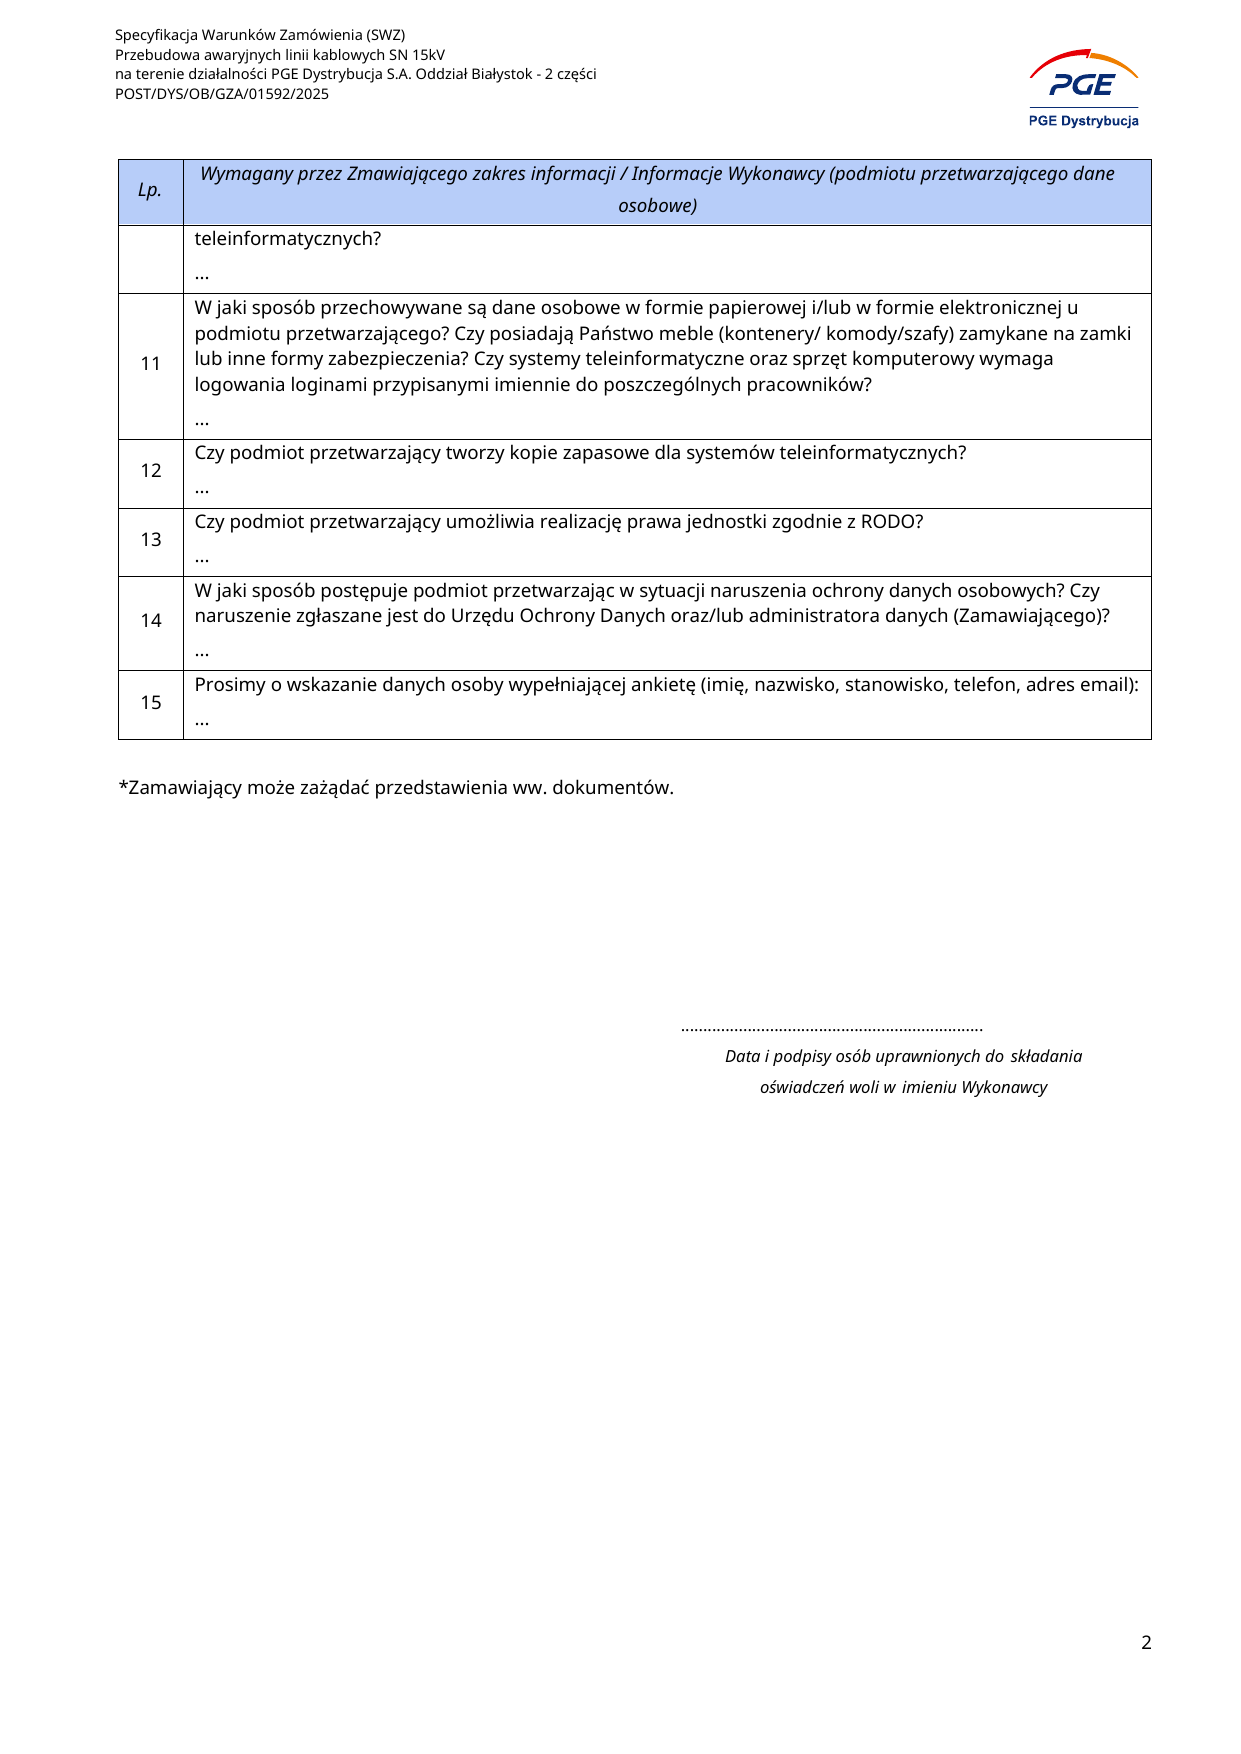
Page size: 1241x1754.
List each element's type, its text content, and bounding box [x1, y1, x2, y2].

table_cell Prosimy o wskazanie danych osoby wypełniającej ankietę (imię, nazwisko, stanowisko, telefon, adres email): ... [184, 671, 1151, 739]
table_cell W jaki sposób przechowywane są dane osobowe w formie papierowej i/lub w formie elektronicznej u podmiotu przetwarzającego? Czy posiadają Państwo meble (kontenery/ komody/szafy) zamykane na zamki lub inne formy zabezpieczenia? Czy systemy teleinformatyczne oraz sprzęt komputerowy wymaga logowania loginami przypisanymi imiennie do poszczególnych pracowników? ... [184, 294, 1151, 439]
table_cell Czy podmiot przetwarzający tworzy kopie zapasowe dla systemów teleinformatycznych? ... [184, 440, 1151, 507]
table_cell 13 [119, 509, 183, 576]
table_cell 10 [119, 226, 183, 293]
text Data i podpisy osób uprawnionych do składania [664, 1044, 1144, 1067]
table_header Lp. [119, 160, 183, 224]
table_cell 15 [119, 671, 183, 739]
table_cell 11 [119, 294, 183, 439]
table_cell Czy podmiot przetwarzający umożliwia realizację prawa jednostki zgodnie z RODO? ... [184, 509, 1151, 576]
text oświadczeń woli w imieniu Wykonawcy [664, 1075, 1144, 1098]
table_cell 12 [119, 440, 183, 507]
text .................................................................... [607, 1011, 1152, 1036]
text *Zamawiający może zażądać przedstawienia ww. dokumentów. [118, 774, 1152, 799]
table_header Wymagany przez Zmawiającego zakres informacji / Informacje Wykonawcy (podmiotu przetwarzającego dane osobowe) [184, 160, 1151, 224]
table_cell W jaki sposób postępuje podmiot przetwarzając w sytuacji naruszenia ochrony danych osobowych? Czy naruszenie zgłaszane jest do Urzędu Ochrony Danych oraz/lub administratora danych (Zamawiającego)? ... [184, 577, 1151, 670]
table_cell 14 [119, 577, 183, 670]
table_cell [184, 226, 1151, 293]
